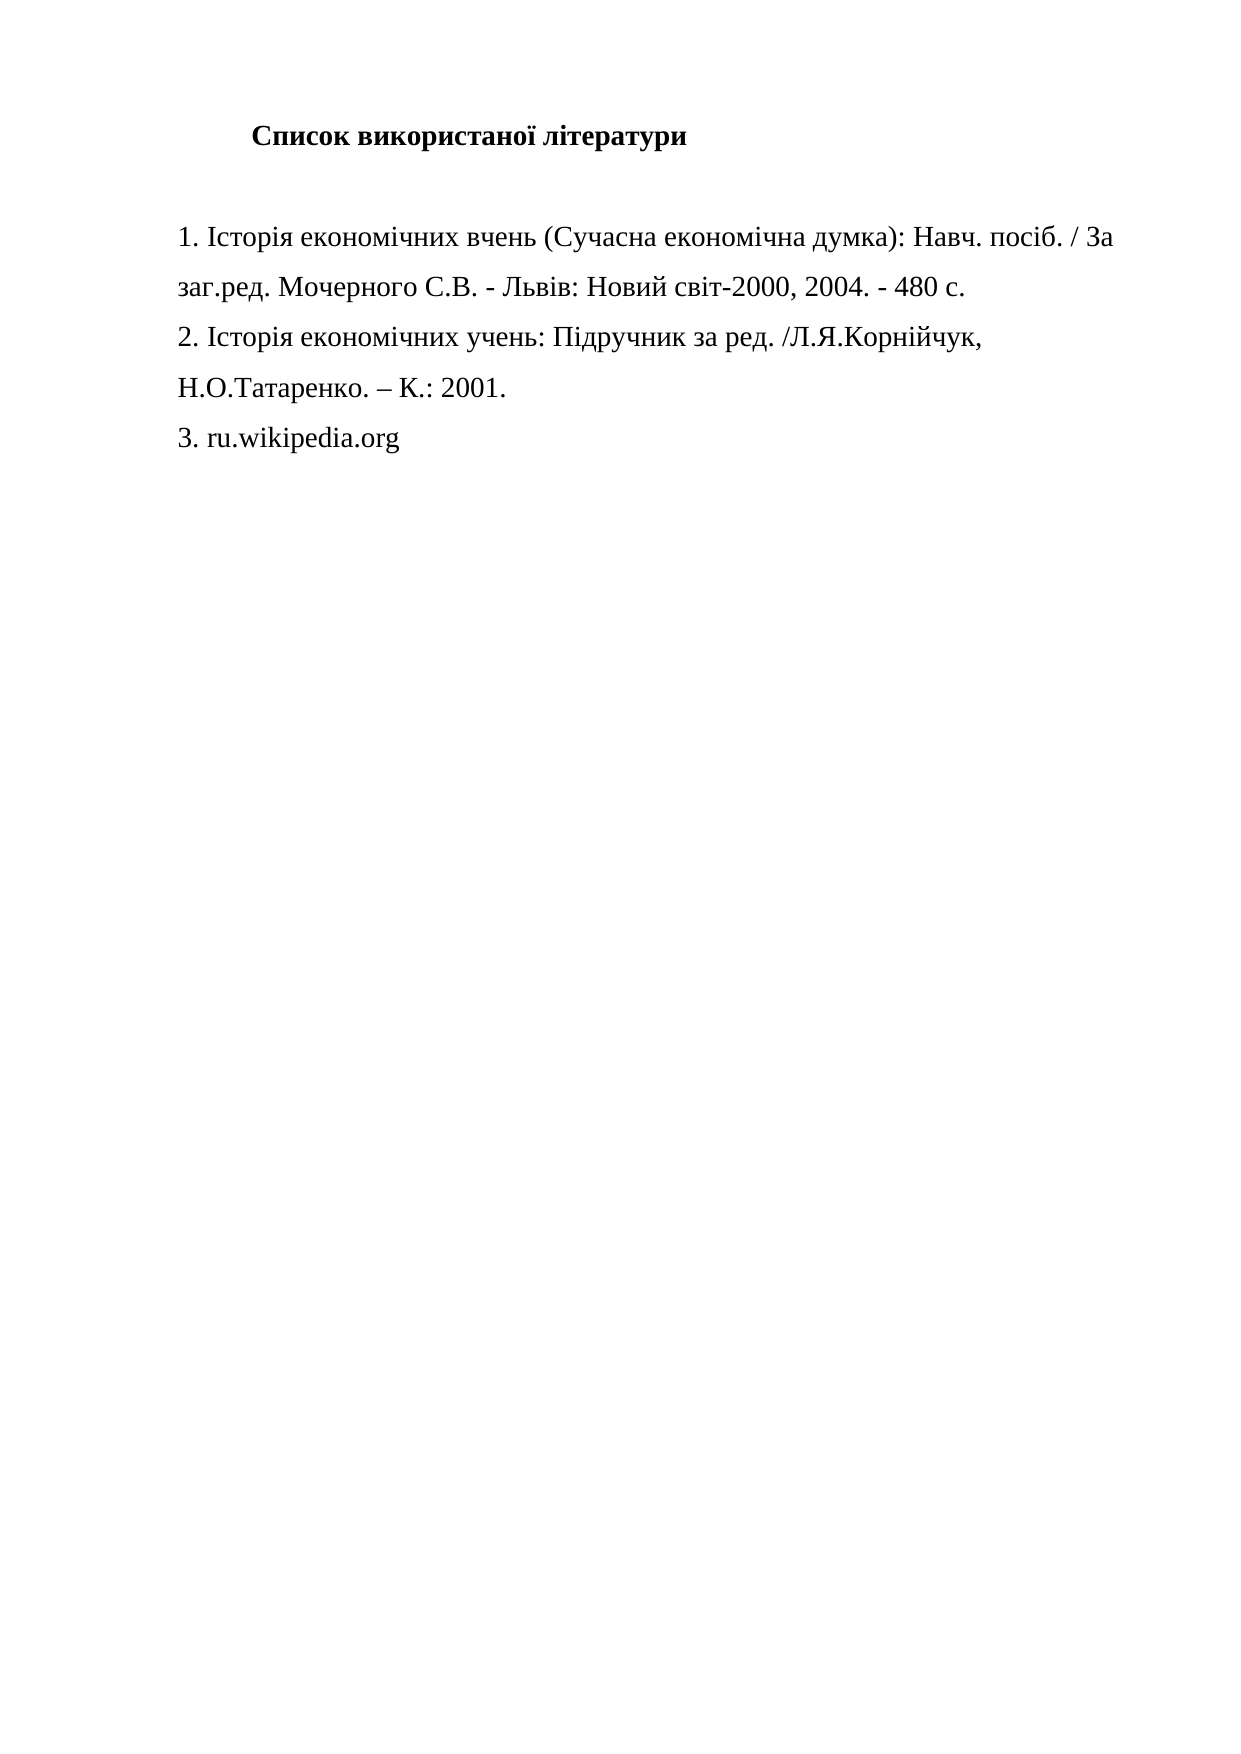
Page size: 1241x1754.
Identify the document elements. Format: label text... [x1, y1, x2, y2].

list Історія економічних вчень (Сучасна економічна думка): Навч. посіб. / За заг.ред. Мочерного С.В. - Львів: Новий світ-2000, 2004. - 480 с. [177, 219, 1152, 303]
list Історія економічних учень: Підручник за ред. /Л.Я.Корнійчук, Н.О.Татаренко. – К.: 2001. [177, 319, 1152, 403]
list ru.wikipedia.org [177, 420, 1152, 453]
text Список використаної літератури [177, 118, 1152, 152]
